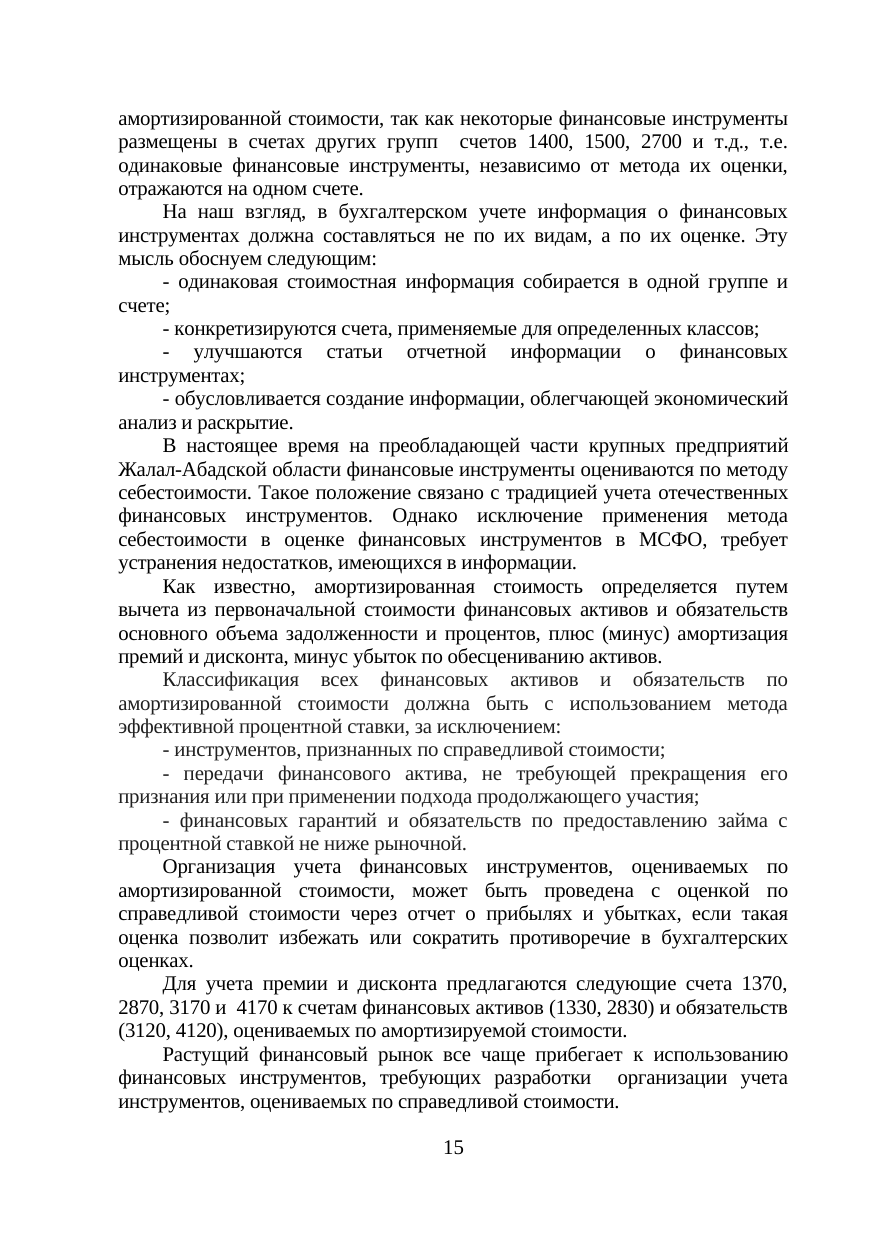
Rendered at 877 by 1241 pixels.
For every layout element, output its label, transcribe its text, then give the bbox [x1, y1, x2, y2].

text Классификация всех финансовых активов и обязательств по амортизированной стоимости должна быть с использованием метода эффективной процентной ставки, за исключением: [118, 668, 788, 738]
text В настоящее время на преобладающей части крупных предприятий Жалал-Абадской области финансовые инструменты оцениваются по методу себестоимости. Такое положение связано с традицией учета отечественных финансовых инструментов. Однако исключение применения метода себестоимости в оценке финансовых инструментов в МСФО, требует устранения недостатков, имеющихся в информации. [118, 434, 788, 574]
text - передачи финансового актива, не требующей прекращения его признания или при применении подхода продолжающего участия; [118, 762, 788, 808]
text Организация учета финансовых инструментов, оцениваемых по амортизированной стоимости, может быть проведена с оценкой по справедливой стоимости через отчет о прибылях и убытках, если такая оценка позволит избежать или сократить противоречие в бухгалтерских оценках. [118, 855, 788, 972]
text - одинаковая стоимостная информация собирается в одной группе и счете; [118, 270, 788, 317]
text На наш взгляд, в бухгалтерском учете информация о финансовых инструментах должна составляться не по их видам, а по их оценке. Эту мысль обоснуем следующим: [118, 200, 788, 270]
text - инструментов, признанных по справедливой стоимости; [118, 738, 788, 762]
text - улучшаются статьи отчетной информации о финансовых инструментах; [118, 340, 788, 387]
text Как известно, амортизированная стоимость определяется путем вычета из первоначальной стоимости финансовых активов и обязательств основного объема задолженности и процентов, плюс (минус) амортизация премий и дисконта, минус убыток по обесцениванию активов. [118, 574, 788, 668]
text Растущий финансовый рынок все чаще прибегает к использованию финансовых инструментов, требующих разработки организации учета инструментов, оцениваемых по справедливой стоимости. [118, 1042, 788, 1113]
text - обусловливается создание информации, облегчающей экономический анализ и раскрытие. [118, 387, 788, 434]
text - конкретизируются счета, применяемые для определенных классов; [118, 317, 788, 340]
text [118, 106, 788, 200]
text Для учета премии и дисконта предлагаются следующие счета 1370, 2870, 3170 и 4170 к счетам финансовых активов (1330, 2830) и обязательств (3120, 4120), оцениваемых по амортизируемой стоимости. [118, 972, 788, 1042]
text - финансовых гарантий и обязательств по предоставлению займа с процентной ставкой не ниже рыночной. [118, 808, 788, 855]
